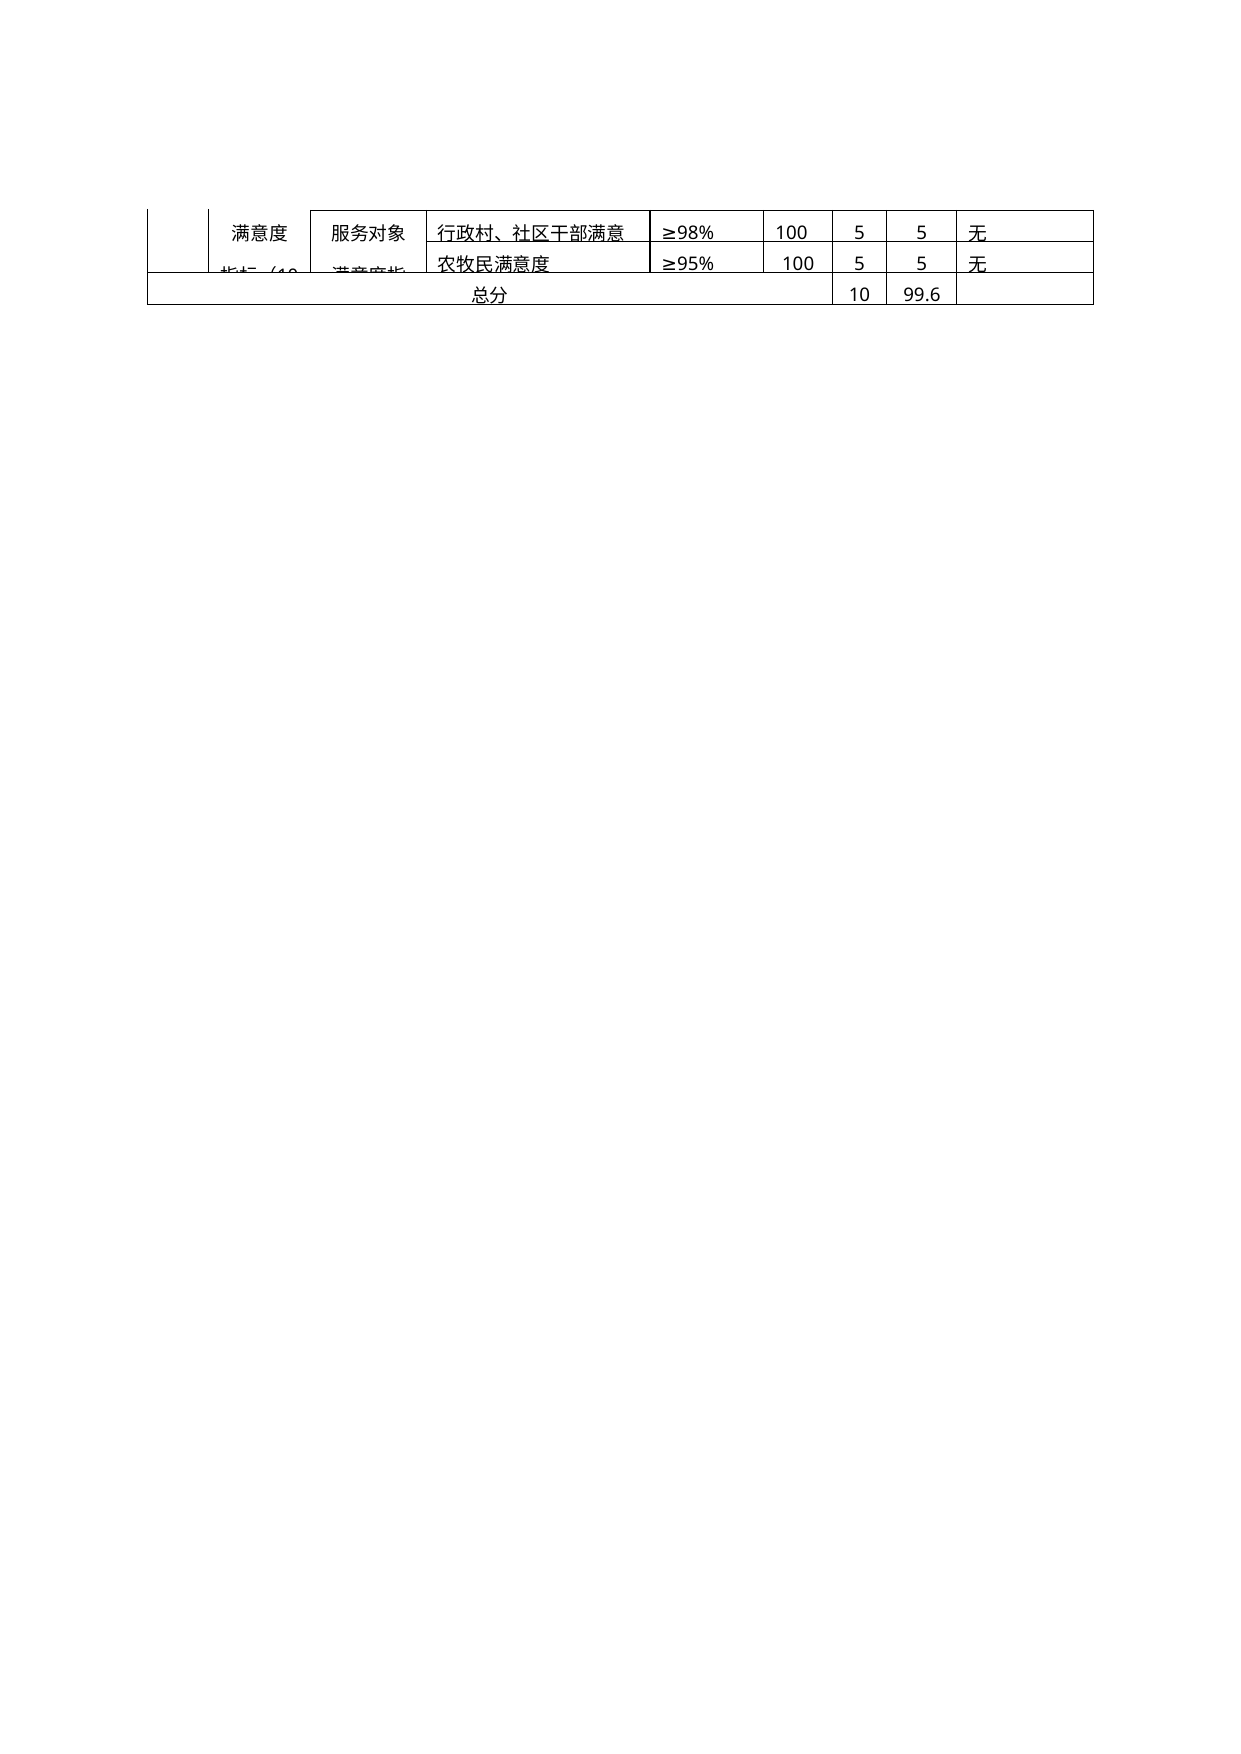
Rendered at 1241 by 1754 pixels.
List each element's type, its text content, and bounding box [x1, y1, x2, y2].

table_cell 行政村、社区干部满意度 [427, 211, 649, 241]
table_cell 无 [957, 242, 1093, 272]
table_cell ≥98% [651, 211, 763, 241]
table_cell 5 [887, 211, 956, 241]
table_cell 农牧民满意度 [427, 242, 649, 272]
table_cell [957, 273, 1093, 303]
table_cell 100% [764, 211, 832, 241]
table_cell 100 [833, 273, 886, 303]
table_cell 99.6 [887, 273, 956, 303]
table_cell 100% [764, 242, 832, 272]
table_cell 5 [833, 242, 886, 272]
table_cell 5 [833, 211, 886, 241]
table_cell 服务对象满意度指标 [311, 211, 426, 272]
table_cell 总分 [148, 273, 832, 303]
table_cell ≥95% [651, 242, 763, 272]
table_cell 无 [957, 211, 1093, 241]
table_cell 满意度 指标（10分） [209, 210, 310, 272]
table_cell 5 [887, 242, 956, 272]
